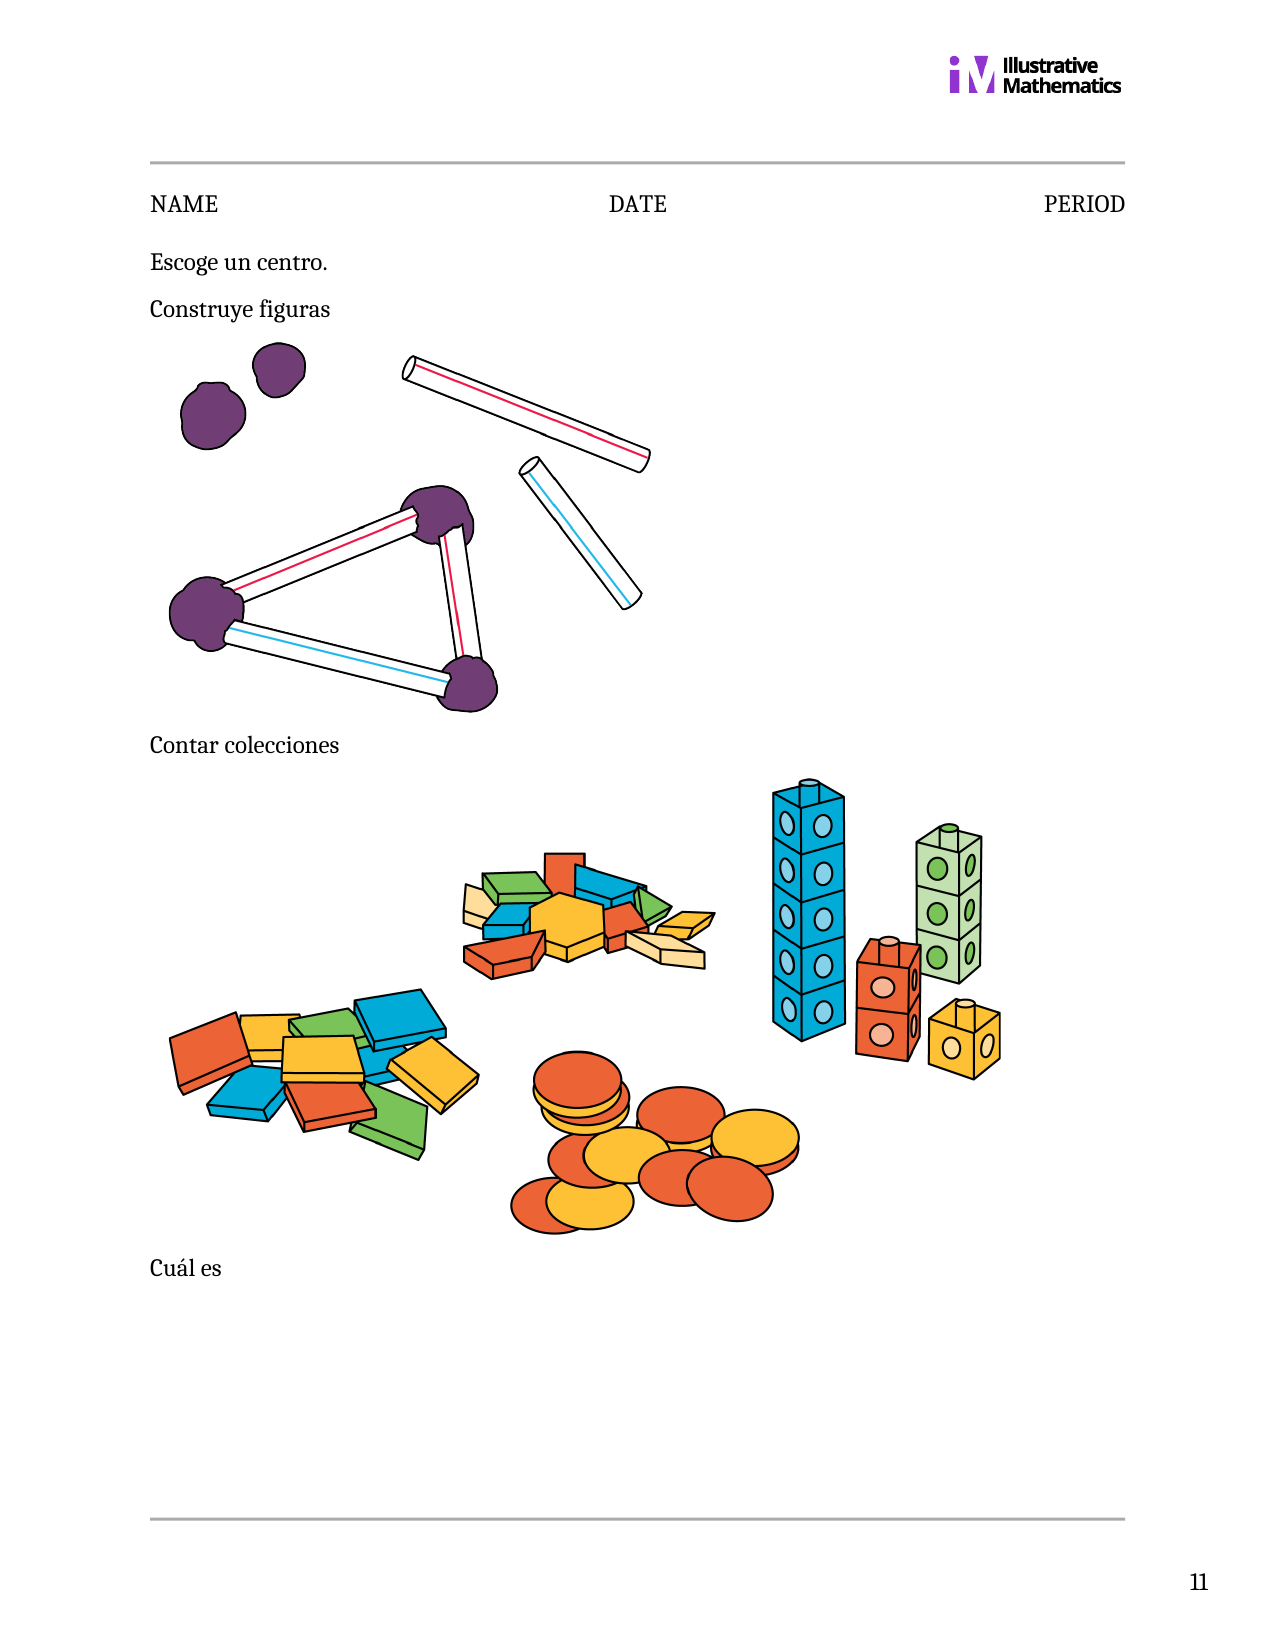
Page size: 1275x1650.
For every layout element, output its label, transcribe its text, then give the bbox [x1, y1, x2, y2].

picture [168, 342, 651, 713]
text Contar colecciones [150, 731, 1125, 760]
picture [168, 778, 1001, 1235]
text Construye figuras [150, 295, 1125, 324]
text Escoge un centro. [150, 247, 1125, 276]
text Cuál es [150, 1254, 1125, 1282]
picture [949, 55, 1121, 93]
